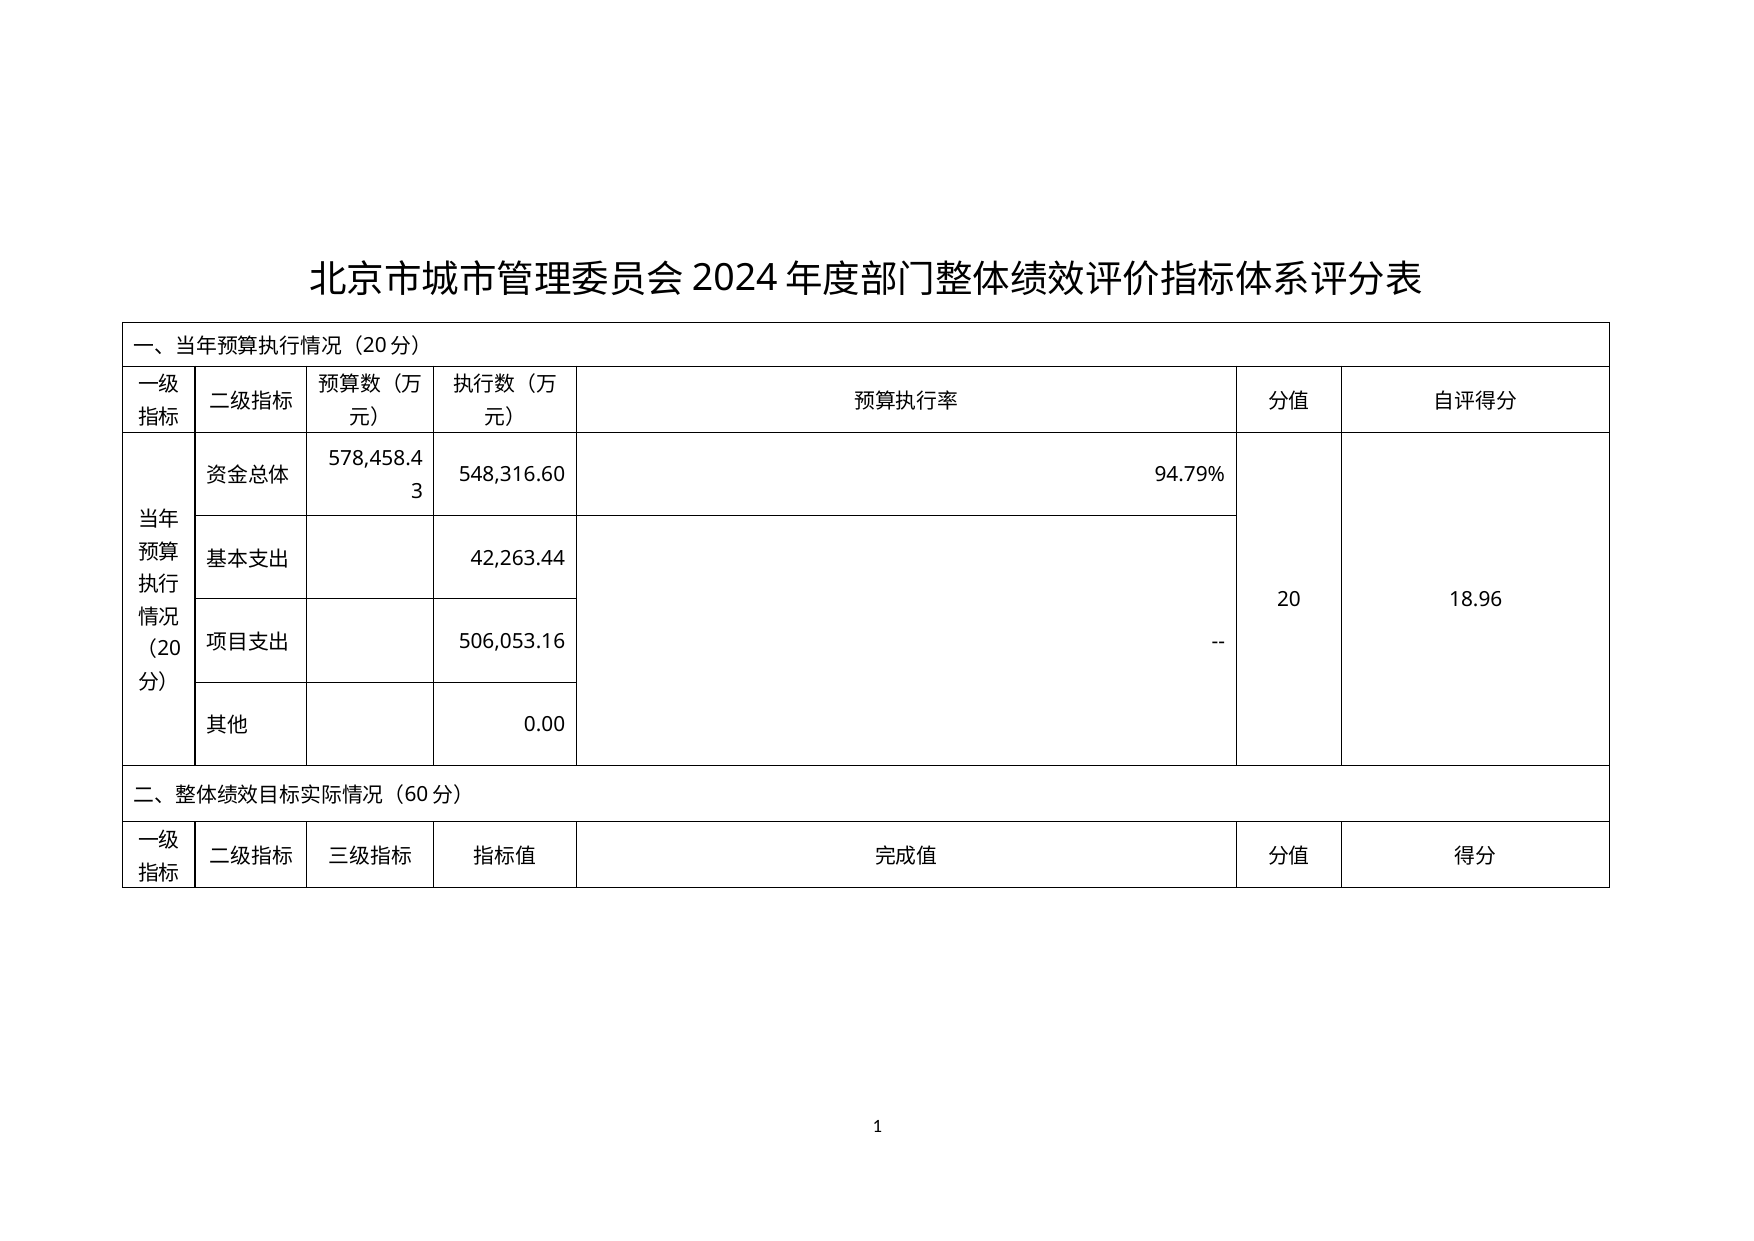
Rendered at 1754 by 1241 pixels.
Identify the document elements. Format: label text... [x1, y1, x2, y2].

table_cell 18.96 [1342, 433, 1609, 765]
table_cell 分值 [1237, 822, 1341, 887]
table_cell 506,053.16 [434, 599, 576, 682]
table_cell 二、整体绩效目标实际情况（60分） [123, 766, 1609, 821]
table_cell 42,263.44 [434, 516, 576, 598]
table_cell 预算执行率 [577, 367, 1236, 432]
table_cell 二级指标 [196, 822, 306, 887]
table_cell 自评得分 [1342, 367, 1609, 432]
table_cell 指标值 [434, 822, 576, 887]
table_cell 执行数（万元） [434, 367, 576, 432]
table_cell 其他 [196, 683, 306, 765]
table_cell 0.00 [434, 683, 576, 765]
table_cell 当年预算执行情况（20分） [123, 433, 194, 765]
table_cell 资金总体 [196, 433, 306, 515]
table_cell 项目支出 [196, 599, 306, 682]
table_cell 二级指标 [196, 367, 306, 432]
table_cell [307, 683, 433, 765]
table_cell 得分 [1342, 822, 1609, 887]
table_cell -- [577, 516, 1236, 765]
table_cell 94.79% [577, 433, 1236, 515]
table_cell 一、当年预算执行情况（20分） [123, 323, 1609, 366]
table_cell 20 [1237, 433, 1341, 765]
table_cell 578,458.43 [307, 433, 433, 515]
table_cell 预算数（万元） [307, 367, 433, 432]
table_cell 分值 [1237, 367, 1341, 432]
table_cell 基本支出 [196, 516, 306, 598]
table_header 北京市城市管理委员会2024年度部门整体绩效评价指标体系评分表 [122, 230, 1609, 322]
table_cell 三级指标 [307, 822, 433, 887]
table_cell 一级指标 [123, 367, 194, 432]
table_cell [307, 599, 433, 682]
table_cell 一级指标 [123, 822, 194, 887]
table_cell 完成值 [577, 822, 1236, 887]
table_cell [307, 516, 433, 598]
table_cell 548,316.60 [434, 433, 576, 515]
